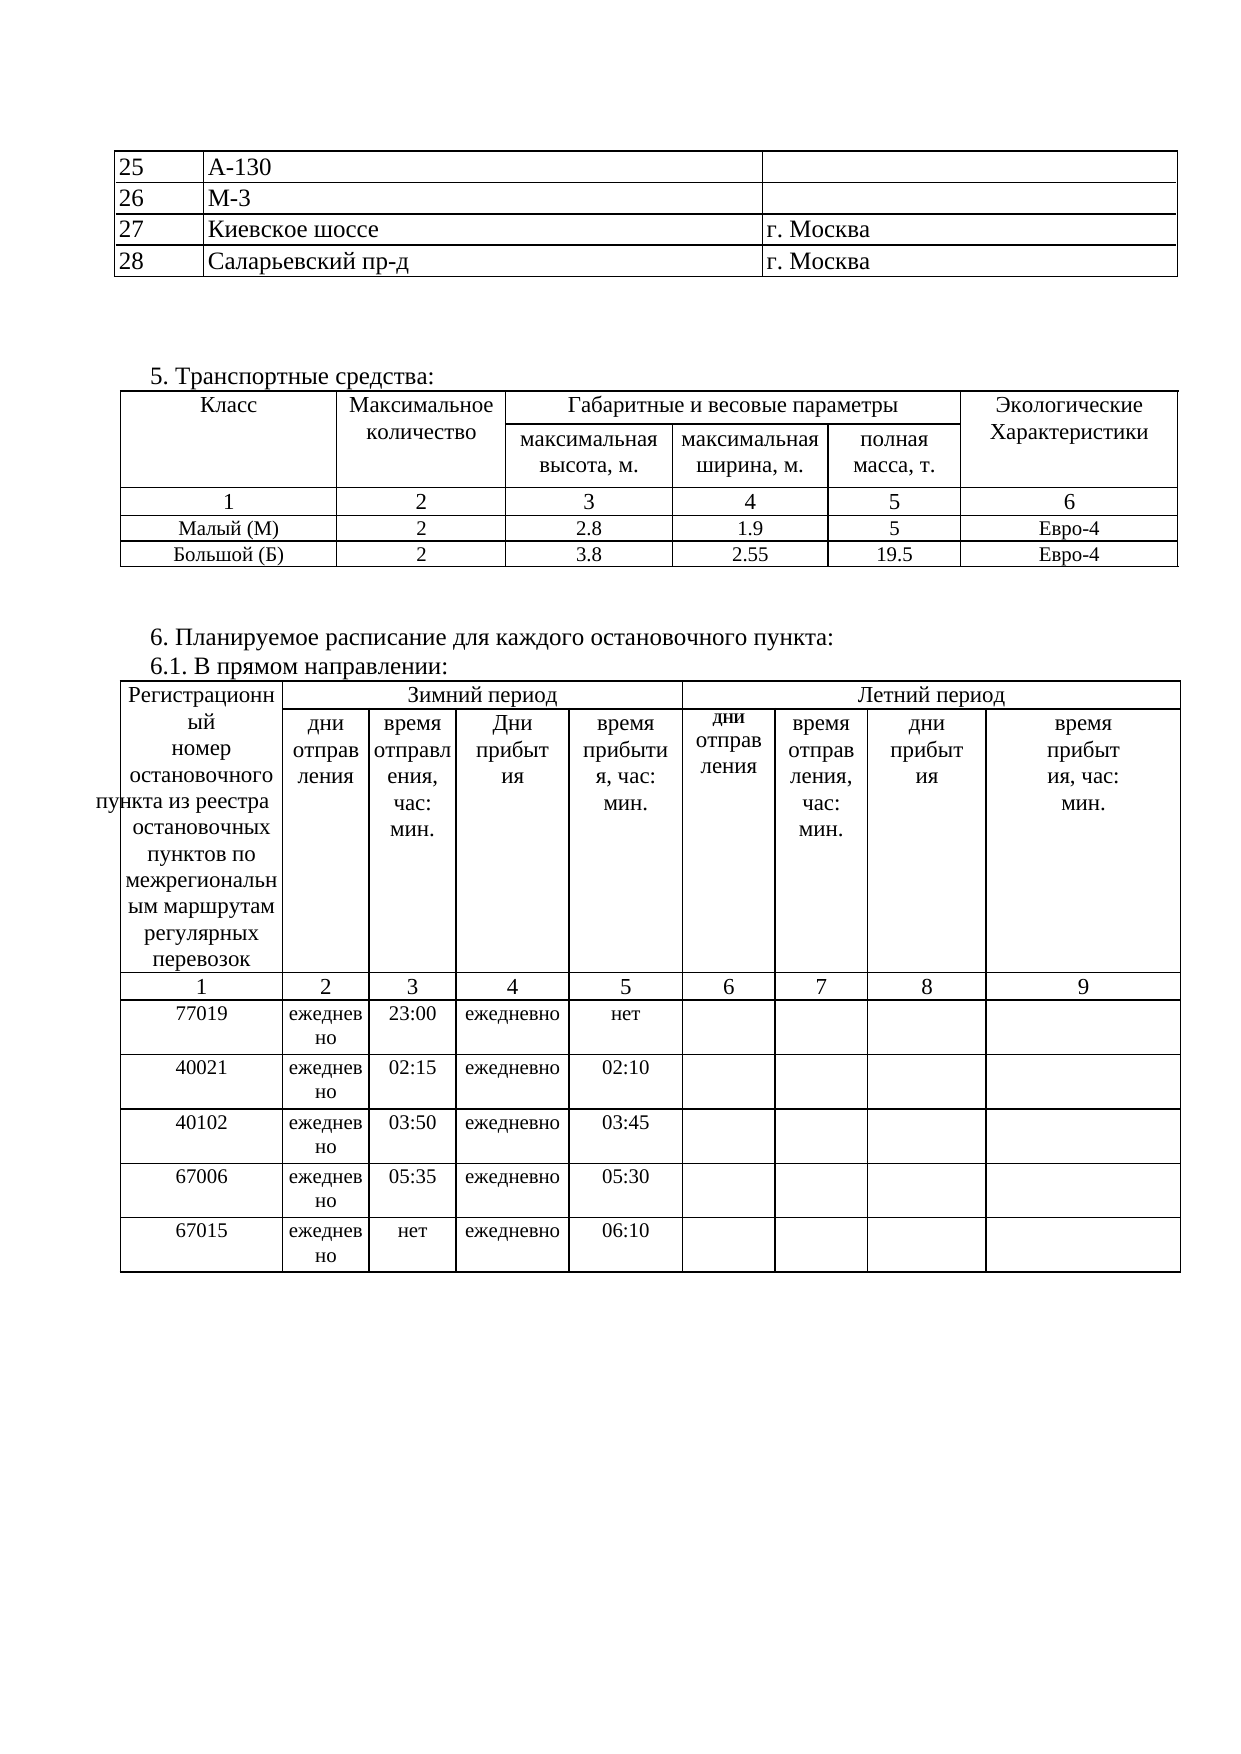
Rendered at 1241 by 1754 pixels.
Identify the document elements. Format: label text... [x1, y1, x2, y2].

table_cell [776, 1218, 867, 1271]
table_cell 05:30 [570, 1164, 682, 1217]
table_cell 40102 [121, 1110, 282, 1162]
table_cell время прибыти я, час: мин. [570, 710, 682, 971]
table_cell 3 [506, 488, 672, 514]
table_cell г. Москва [763, 213, 1177, 244]
table_cell [987, 1110, 1180, 1162]
table_cell 2 [337, 516, 505, 540]
table_cell 1 [121, 973, 282, 999]
table_cell 2 [337, 488, 505, 514]
table_header Габаритные и весовые параметры [506, 392, 960, 423]
text 6.1. В прямом направлении: [150, 651, 1090, 680]
table_cell ежедневно [283, 1055, 368, 1108]
table_cell 4 [673, 488, 827, 514]
table_cell ежедневно [457, 1218, 568, 1271]
table_cell 1.9 [673, 516, 827, 540]
table_cell нет [370, 1218, 455, 1271]
table_cell ежедневно [457, 1110, 568, 1162]
table_cell время прибыт ия, час: мин. [987, 710, 1180, 971]
table_cell 2 [283, 973, 368, 999]
table_cell [683, 1001, 774, 1054]
table_cell [763, 152, 1177, 181]
table_cell Дни прибыт ия [457, 710, 568, 971]
table_cell 25 [115, 152, 203, 181]
table_cell дни прибыт ия [868, 710, 985, 971]
table_cell 06:10 [570, 1218, 682, 1271]
table_cell время отправл ения, час: мин. [370, 710, 455, 971]
table_cell 1 [121, 488, 336, 514]
table_cell 28 [115, 245, 203, 276]
table_cell 26 [115, 183, 203, 213]
table_cell 4 [457, 973, 568, 999]
table_cell 40021 [121, 1055, 282, 1108]
table_cell [987, 1001, 1180, 1054]
table_cell ежедневно [283, 1001, 368, 1054]
table_cell ежедневно [457, 1055, 568, 1108]
table_cell 19.5 [829, 542, 960, 566]
table_cell [683, 1055, 774, 1108]
table_cell 02:15 [370, 1055, 455, 1108]
table_header Регистрационный номер остановочного пункта из реестра остановочных пунктов по межрегиональным маршрутам регулярных перевозок [121, 682, 282, 971]
table_header Зимний период [283, 682, 682, 708]
table_cell [868, 1001, 985, 1054]
table_header Летний период [683, 682, 1180, 708]
table_cell [776, 1110, 867, 1162]
table_cell Саларьевский пр-д [204, 246, 762, 276]
table_cell 2.55 [673, 542, 827, 566]
table_cell ежедневно [457, 1164, 568, 1217]
table_cell [868, 1218, 985, 1271]
table_cell полная масса, т. [829, 425, 960, 487]
table_cell 27 [115, 214, 203, 244]
table_cell [868, 1164, 985, 1217]
table_cell [683, 1110, 774, 1162]
table_cell [776, 1055, 867, 1108]
table_cell [987, 1164, 1180, 1217]
table_cell нет [570, 1001, 682, 1054]
table_cell [776, 1001, 867, 1054]
table_cell [776, 1164, 867, 1217]
table_cell ежедневно [457, 1001, 568, 1054]
table_cell [763, 181, 1177, 213]
table_cell 2.8 [506, 516, 672, 540]
table_cell дни отправ ления [283, 710, 368, 971]
table_cell время отправ ления, час: мин. [776, 710, 867, 971]
table_cell ДНИ отправ ления [683, 710, 774, 971]
table_cell 77019 [121, 1001, 282, 1054]
table_cell [987, 1218, 1180, 1271]
table_cell Большой (Б) [121, 542, 336, 566]
table_header Максимальное количество [337, 392, 505, 487]
table_cell 9 [987, 973, 1180, 999]
table_cell 2 [337, 542, 505, 566]
table_cell А-130 [204, 152, 762, 181]
table_cell максимальная ширина, м. [673, 425, 827, 487]
table_cell Киевское шоссе [204, 215, 762, 244]
table_cell 3.8 [506, 542, 672, 566]
table_cell [868, 1055, 985, 1108]
table_cell 23:00 [370, 1001, 455, 1054]
table_cell 5 [829, 488, 960, 514]
table_cell 7 [776, 973, 867, 999]
table_cell [987, 1055, 1180, 1108]
table_cell ежедневно [283, 1164, 368, 1217]
table_cell 67006 [121, 1164, 282, 1217]
table_cell [683, 1218, 774, 1271]
table_cell 3 [370, 973, 455, 999]
table_cell 6 [961, 488, 1177, 514]
text 6. Планируемое расписание для каждого остановочного пункта: [150, 622, 1090, 651]
table_cell Малый (М) [121, 516, 336, 540]
table_cell 5 [829, 516, 960, 540]
table_cell 03:50 [370, 1110, 455, 1162]
table_cell г. Москва [763, 244, 1177, 276]
table_cell Евро-4 [961, 516, 1177, 540]
table_cell 5 [570, 973, 682, 999]
table_cell Евро-4 [961, 542, 1177, 566]
table_header Класс [121, 392, 336, 487]
table_cell М-3 [204, 183, 762, 213]
table_cell 6 [683, 973, 774, 999]
table_cell [683, 1164, 774, 1217]
table_cell 02:10 [570, 1055, 682, 1108]
table_cell 8 [868, 973, 985, 999]
table_cell 03:45 [570, 1110, 682, 1162]
text 5. Транспортные средства: [150, 361, 1090, 390]
table_cell максимальная высота, м. [506, 425, 672, 487]
table_cell 05:35 [370, 1164, 455, 1217]
table_cell [868, 1110, 985, 1162]
table_cell ежедневно [283, 1218, 368, 1271]
table_header Экологические Характеристики [961, 392, 1177, 487]
table_cell 67015 [121, 1218, 282, 1271]
table_cell ежедневно [283, 1110, 368, 1162]
